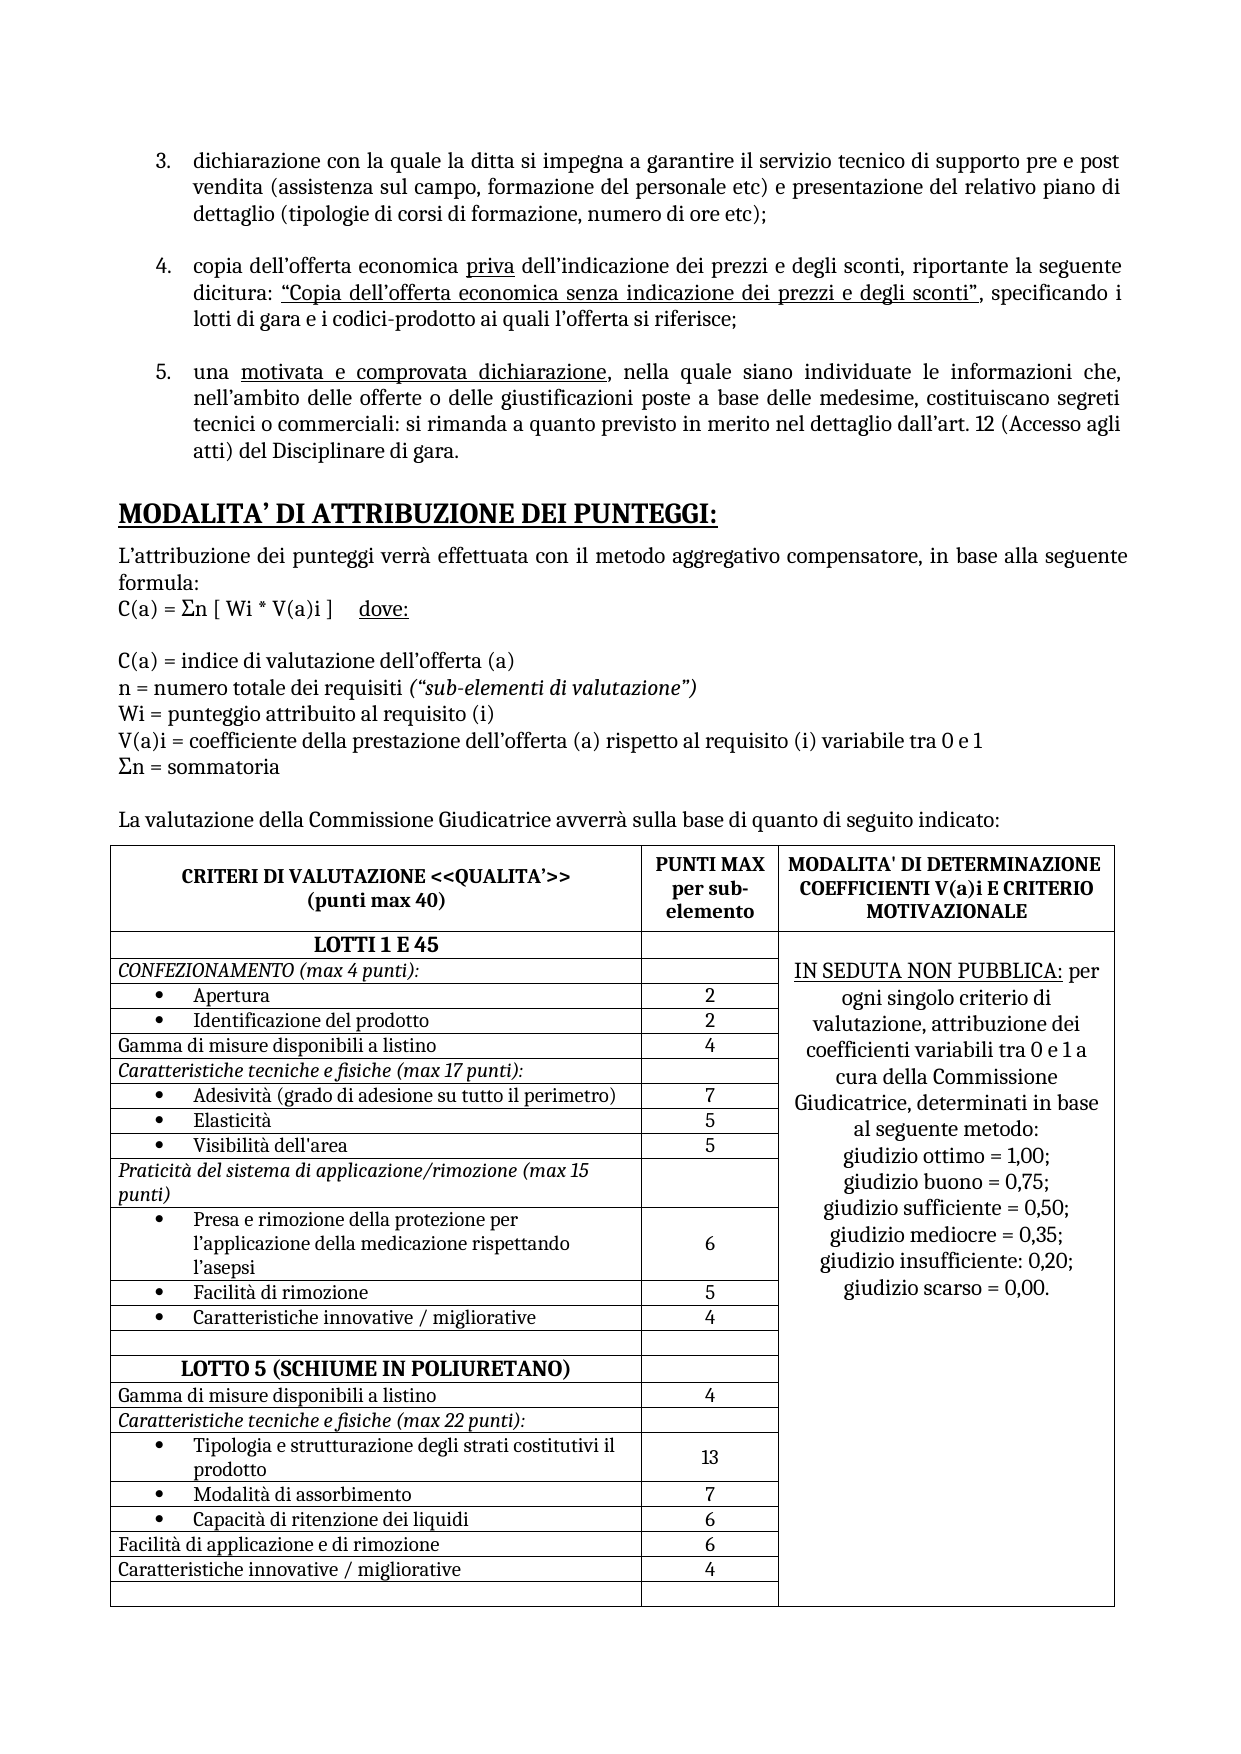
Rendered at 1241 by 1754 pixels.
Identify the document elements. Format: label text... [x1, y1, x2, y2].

table_cell 4 [642, 1306, 778, 1330]
list una motivata e comprovata dichiarazione, nella quale siano individuate le informazioni che, nell’ambito delle offerte o delle giustificazioni poste a base delle medesime, costituiscano segreti tecnici o commerciali: si rimanda a quanto previsto in merito nel dettaglio dall’art. 12 (Accesso agli atti) del Disciplinare di gara. [156, 358, 1122, 464]
text MODALITA’ DI ATTRIBUZIONE DEI PUNTEGGI: [118, 497, 1122, 531]
table_cell C(a) = indice di valutazione dell’offerta (a) n = numero totale dei requisiti (“sub-elementi di valutazione”) Wi = punteggio attribuito al requisito (i) V(a)i = coefficiente della prestazione dell’offerta (a) rispetto al requisito (i) variabile tra 0 e 1 Σn = sommatoria [111, 648, 1137, 806]
table_cell Presa e rimozione della protezione per l’applicazione della medicazione rispettando l’asepsi [111, 1208, 641, 1280]
table_cell [111, 1582, 641, 1606]
table_cell Praticità del sistema di applicazione/rimozione (max 15 punti) [111, 1159, 641, 1207]
table_cell 5 [642, 1134, 778, 1158]
table_cell [642, 1582, 778, 1606]
table_cell [642, 1059, 778, 1083]
table_cell [642, 1408, 778, 1432]
list copia dell’offerta economica priva dell’indicazione dei prezzi e degli sconti, riportante la seguente dicitura: “Copia dell’offerta economica senza indicazione dei prezzi e degli sconti”, specificando i lotti di gara e i codici-prodotto ai quali l’offerta si riferisce; [156, 253, 1122, 332]
table_cell 4 [642, 1557, 778, 1581]
table_cell IN SEDUTA NON PUBBLICA: per ogni singolo criterio di valutazione, attribuzione dei coefficienti variabili tra 0 e cura della Commissione Giudicatrice, determinati in base al seguente metodo: giudizio ottimo = 1,00; giudizio buono = 0,75; giudizio sufficiente = 0,50; giudizio mediocre = 0,35; giudizio insufficiente: 0,20; giudizio scarso = 0,00. [779, 932, 1114, 1606]
table_cell Caratteristiche innovative / migliorative [111, 1306, 641, 1330]
table_cell Facilità di applicazione e di rimozione [111, 1532, 641, 1556]
text La valutazione della Commissione Giudicatrice avverrà sulla base di quanto di seguito indicato: [118, 806, 1122, 833]
table_cell 13 [642, 1433, 778, 1481]
table_cell LOTTI 1 E 45 [111, 932, 641, 958]
table_cell Caratteristiche innovative / migliorative [111, 1557, 641, 1581]
table_cell 6 [642, 1507, 778, 1531]
list dichiarazione con la quale la ditta si impegna a garantire il servizio tecnico di supporto pre e post vendita (assistenza sul campo, formazione del personale etc) e presentazione del relativo piano di dettaglio (tipologie di corsi di formazione, numero di ore etc); [156, 148, 1122, 227]
table_cell 5 [642, 1281, 778, 1305]
table_cell Modalità di assorbimento [111, 1482, 641, 1506]
table_cell [642, 959, 778, 983]
table_header L’attribuzione dei punteggi verrà effettuata con il metodo aggregativo compensatore, in base alla seguente formula: C(a) = Σn [ Wi * V(a)i ] dove: [111, 531, 1137, 648]
table_cell Capacità di ritenzione dei liquidi [111, 1507, 641, 1531]
table_cell Gamma di misure disponibili a listino [111, 1383, 641, 1407]
table_cell Gamma di misure disponibili a listino [111, 1034, 641, 1058]
table_cell Facilità di rimozione [111, 1281, 641, 1305]
table_header CRITERI DI VALUTAZIONE <<QUALITA’>> (punti max 40) [111, 846, 641, 931]
table_cell [642, 1159, 778, 1207]
table_cell 7 [642, 1482, 778, 1506]
table_cell Caratteristiche tecniche e fisiche (max 17 punti): [111, 1059, 641, 1083]
table_cell Elasticità [111, 1109, 641, 1133]
table_cell [111, 1331, 641, 1355]
table_cell LOTTO 5 (SCHIUME IN POLIURETANO) [111, 1356, 641, 1382]
table_cell CONFEZIONAMENTO (max 4 punti): [111, 959, 641, 983]
table_cell Adesività (grado di adesione su tutto il perimetro) [111, 1084, 641, 1108]
table_cell 6 [642, 1208, 778, 1280]
table_cell 2 [642, 1009, 778, 1033]
table_cell Identificazione del prodotto [111, 1009, 641, 1033]
table_cell 6 [642, 1532, 778, 1556]
table_cell 4 [642, 1034, 778, 1058]
table_cell Apertura [111, 984, 641, 1008]
table_cell [642, 1356, 778, 1382]
table_header MODALITA' DI DETERMINAZIONE COEFFICIENTI V(a)i E CRITERIO MOTIVAZIONALE [779, 846, 1114, 931]
table_cell Tipologia e strutturazione degli strati costitutivi il prodotto [111, 1433, 641, 1481]
table_cell 5 [642, 1109, 778, 1133]
table_cell [642, 1331, 778, 1355]
table_header PUNTI MAX per sub-elemento [642, 846, 778, 931]
table_cell Visibilità dell'area [111, 1134, 641, 1158]
table_cell [642, 932, 778, 958]
table_cell Caratteristiche tecniche e fisiche (max 22 punti): [111, 1408, 641, 1432]
table_cell 7 [642, 1084, 778, 1108]
table_cell 2 [642, 984, 778, 1008]
table_cell 4 [642, 1383, 778, 1407]
